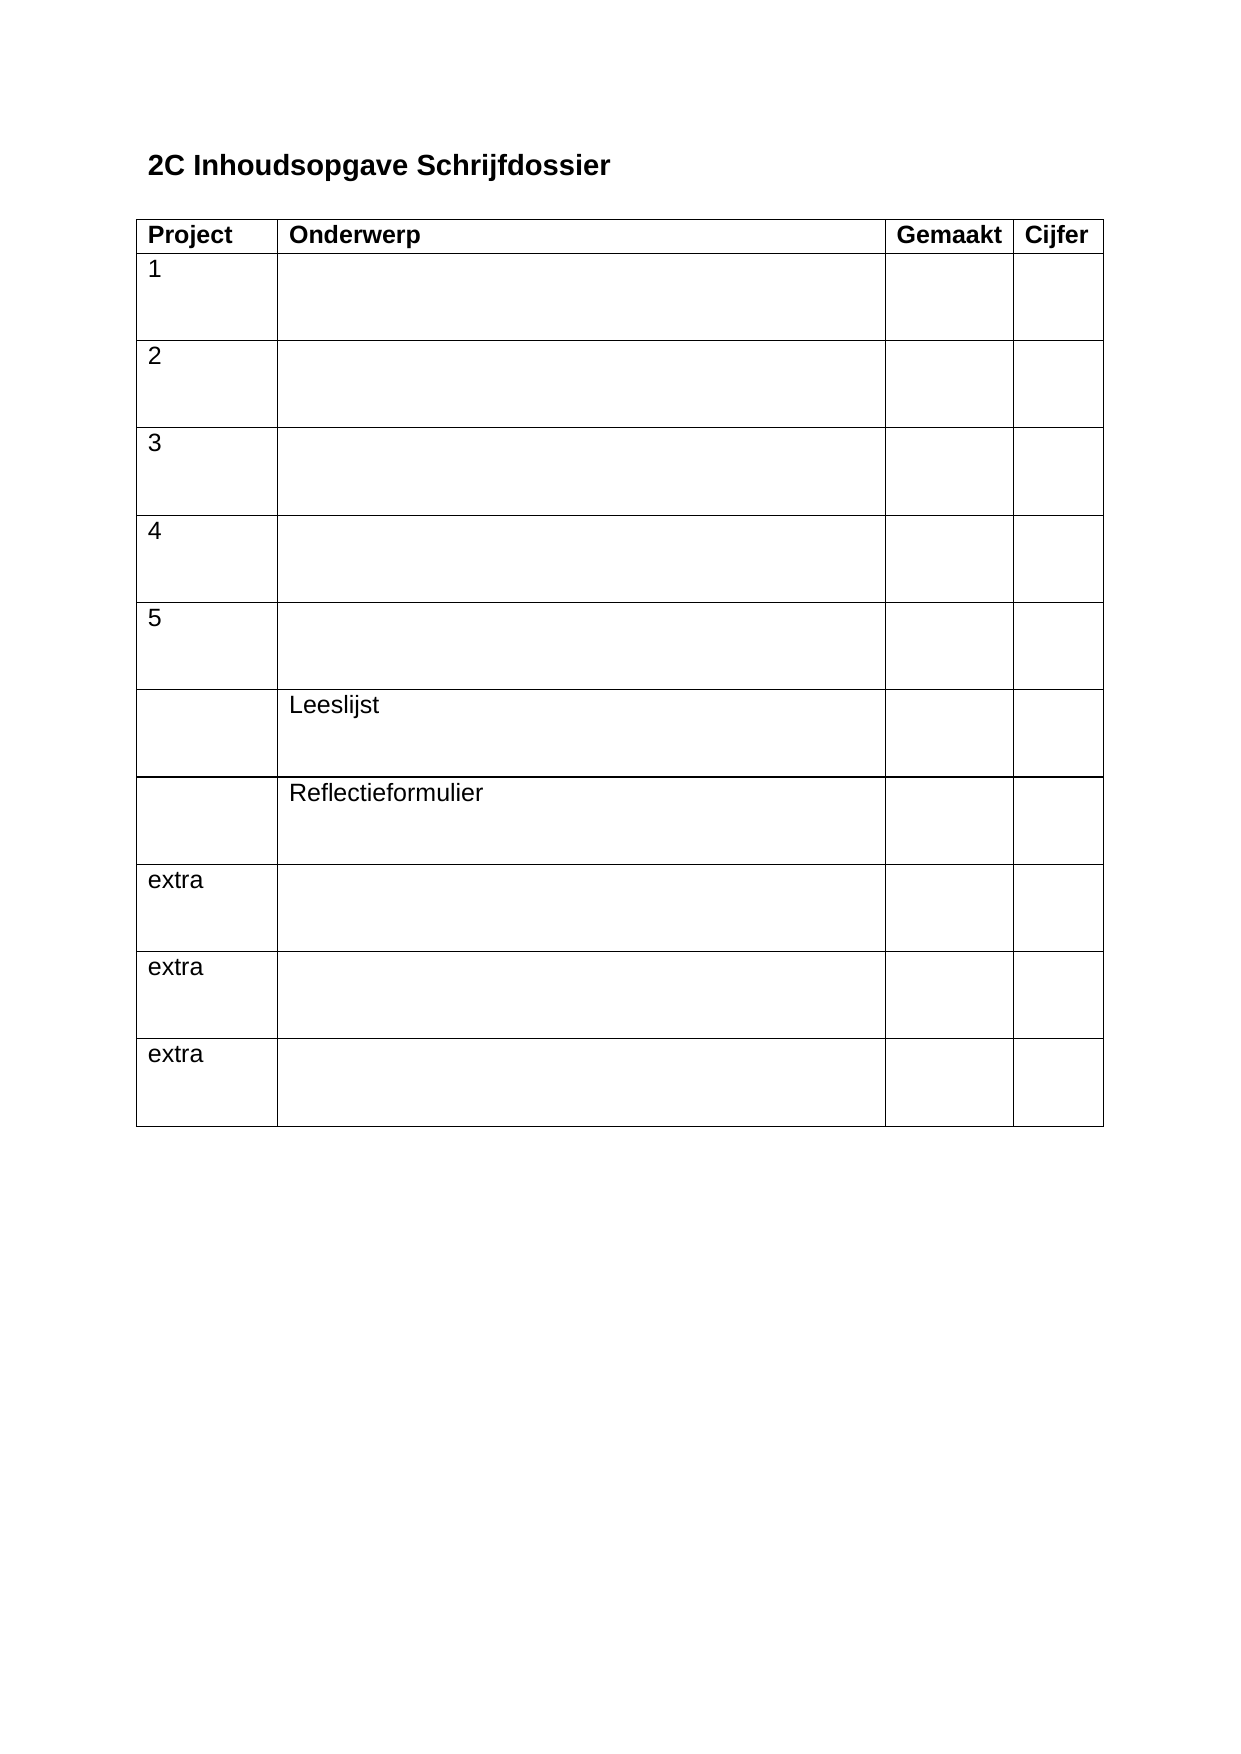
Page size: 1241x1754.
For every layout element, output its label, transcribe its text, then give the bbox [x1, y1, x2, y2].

table_cell Reflectieformulier [278, 778, 885, 864]
table_cell [886, 254, 1013, 340]
table_cell [886, 1039, 1013, 1126]
table_cell [1014, 516, 1103, 602]
table_cell [278, 865, 885, 951]
table_cell [1014, 952, 1103, 1038]
table_cell [1014, 1039, 1103, 1126]
table_cell [278, 952, 885, 1038]
table_cell [886, 428, 1013, 514]
table_cell 3 [137, 428, 277, 514]
table_cell 2 [137, 341, 277, 427]
table_cell [278, 428, 885, 514]
table_header Cijfer [1014, 220, 1103, 253]
table_cell 4 [137, 516, 277, 602]
table_cell Leeslijst [278, 690, 885, 776]
table_cell [1014, 254, 1103, 340]
table_header Onderwerp [278, 220, 885, 253]
table_cell [886, 865, 1013, 951]
table_cell [886, 341, 1013, 427]
table_cell [278, 516, 885, 602]
table_cell [1014, 428, 1103, 514]
table_cell [1014, 778, 1103, 864]
table_cell [886, 690, 1013, 776]
table_cell [278, 254, 885, 340]
table_cell [886, 516, 1013, 602]
table_cell [1014, 690, 1103, 776]
table_cell 5 [137, 603, 277, 689]
table_cell [886, 778, 1013, 864]
table_cell [278, 341, 885, 427]
table_cell [886, 603, 1013, 689]
table_cell [278, 1039, 885, 1126]
table_cell 1 [137, 254, 277, 340]
table_header Project [137, 220, 277, 253]
table_cell [137, 778, 277, 864]
table_cell [278, 603, 885, 689]
table_cell extra [137, 1039, 277, 1126]
table_cell [1014, 865, 1103, 951]
table_cell [886, 952, 1013, 1038]
table_cell [1014, 603, 1103, 689]
text 2C Inhoudsopgave Schrijfdossier [148, 148, 1093, 181]
table_cell extra [137, 952, 277, 1038]
table_cell [1014, 341, 1103, 427]
table_cell [137, 690, 277, 776]
table_header Gemaakt [886, 220, 1013, 253]
table_cell extra [137, 865, 277, 951]
